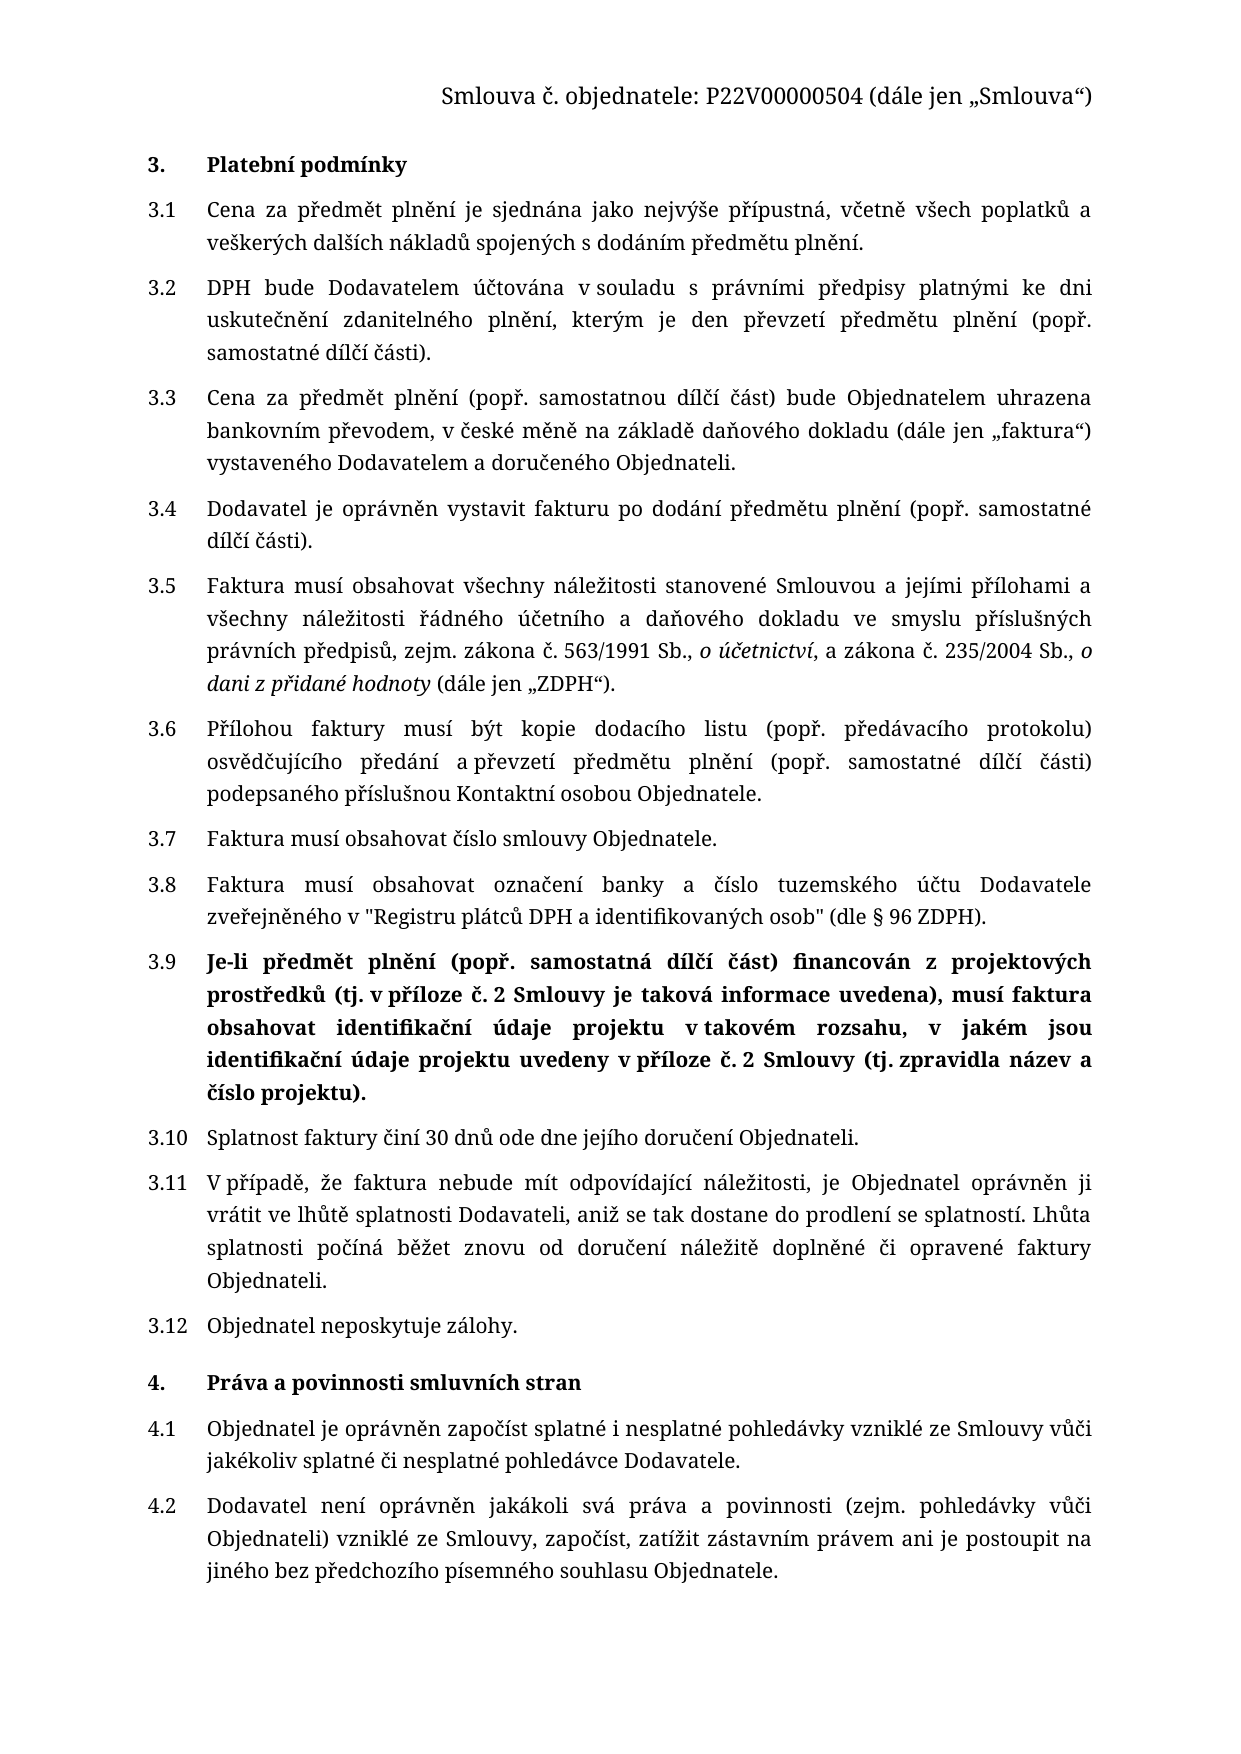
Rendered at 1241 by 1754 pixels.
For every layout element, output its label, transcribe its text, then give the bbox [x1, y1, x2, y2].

list Dodavatel je oprávněn vystavit fakturu po dodání předmětu plnění (popř. samostatné dílčí části). [148, 494, 1093, 555]
list Splatnost faktury činí 30 dnů ode dne jejího doručení Objednateli. [148, 1123, 1093, 1151]
list DPH bude Dodavatelem účtována v souladu s právními předpisy platnými ke dni uskutečnění zdanitelného plnění, kterým je den převzetí předmětu plnění (popř. samostatné dílčí části). [148, 273, 1093, 367]
list Faktura musí obsahovat označení banky a číslo tuzemského účtu Dodavatele zveřejněného v "Registru plátců DPH a identifikovaných osob" (dle § 96 ZDPH). [148, 870, 1093, 931]
list Dodavatel není oprávněn jakákoli svá práva a povinnosti (zejm. pohledávky vůči Objednateli) vzniklé ze Smlouvy, započíst, zatížit zástavním právem ani je postoupit na jiného bez předchozího písemného souhlasu Objednatele. [148, 1491, 1093, 1585]
list Platební podmínky [148, 150, 1093, 179]
list Přílohou faktury musí být kopie dodacího listu (popř. předávacího protokolu) osvědčujícího předání a převzetí předmětu plnění (popř. samostatné dílčí části) podepsaného příslušnou Kontaktní osobou Objednatele. [148, 714, 1093, 808]
list V případě, že faktura nebude mít odpovídající náležitosti, je Objednatel oprávněn ji vrátit ve lhůtě splatnosti Dodavateli, aniž se tak dostane do prodlení se splatností. Lhůta splatnosti počíná běžet znovu od doručení náležitě doplněné či opravené faktury Objednateli. [148, 1168, 1093, 1294]
list Je-li předmět plnění (popř. samostatná dílčí část) financován z projektových prostředků (tj. v příloze č. 2 Smlouvy je taková informace uvedena), musí faktura obsahovat identifikační údaje projektu v takovém rozsahu, v jakém jsou identifikační údaje projektu uvedeny v příloze č. 2 Smlouvy (tj. zpravidla název a číslo projektu). [148, 947, 1093, 1106]
list Cena za předmět plnění (popř. samostatnou dílčí část) bude Objednatelem uhrazena bankovním převodem, v české měně na základě daňového dokladu (dále jen „faktura“) vystaveného Dodavatelem a doručeného Objednateli. [148, 383, 1093, 477]
list Faktura musí obsahovat všechny náležitosti stanovené Smlouvou a jejími přílohami a všechny náležitosti řádného účetního a daňového dokladu ve smyslu příslušných právních předpisů, zejm. zákona č. 563/1991 Sb., o účetnictví, a zákona č. 235/2004 Sb., o dani z přidané hodnoty (dále jen „ZDPH“). [148, 571, 1093, 698]
list Faktura musí obsahovat číslo smlouvy Objednatele. [148, 824, 1093, 853]
list Objednatel neposkytuje zálohy. [148, 1311, 1093, 1339]
list Práva a povinnosti smluvních stran [148, 1368, 1093, 1397]
list Objednatel je oprávněn započíst splatné i nesplatné pohledávky vzniklé ze Smlouvy vůči jakékoliv splatné či nesplatné pohledávce Dodavatele. [148, 1414, 1093, 1475]
list Cena za předmět plnění je sjednána jako nejvýše přípustná, včetně všech poplatků a veškerých dalších nákladů spojených s dodáním předmětu plnění. [148, 195, 1093, 256]
